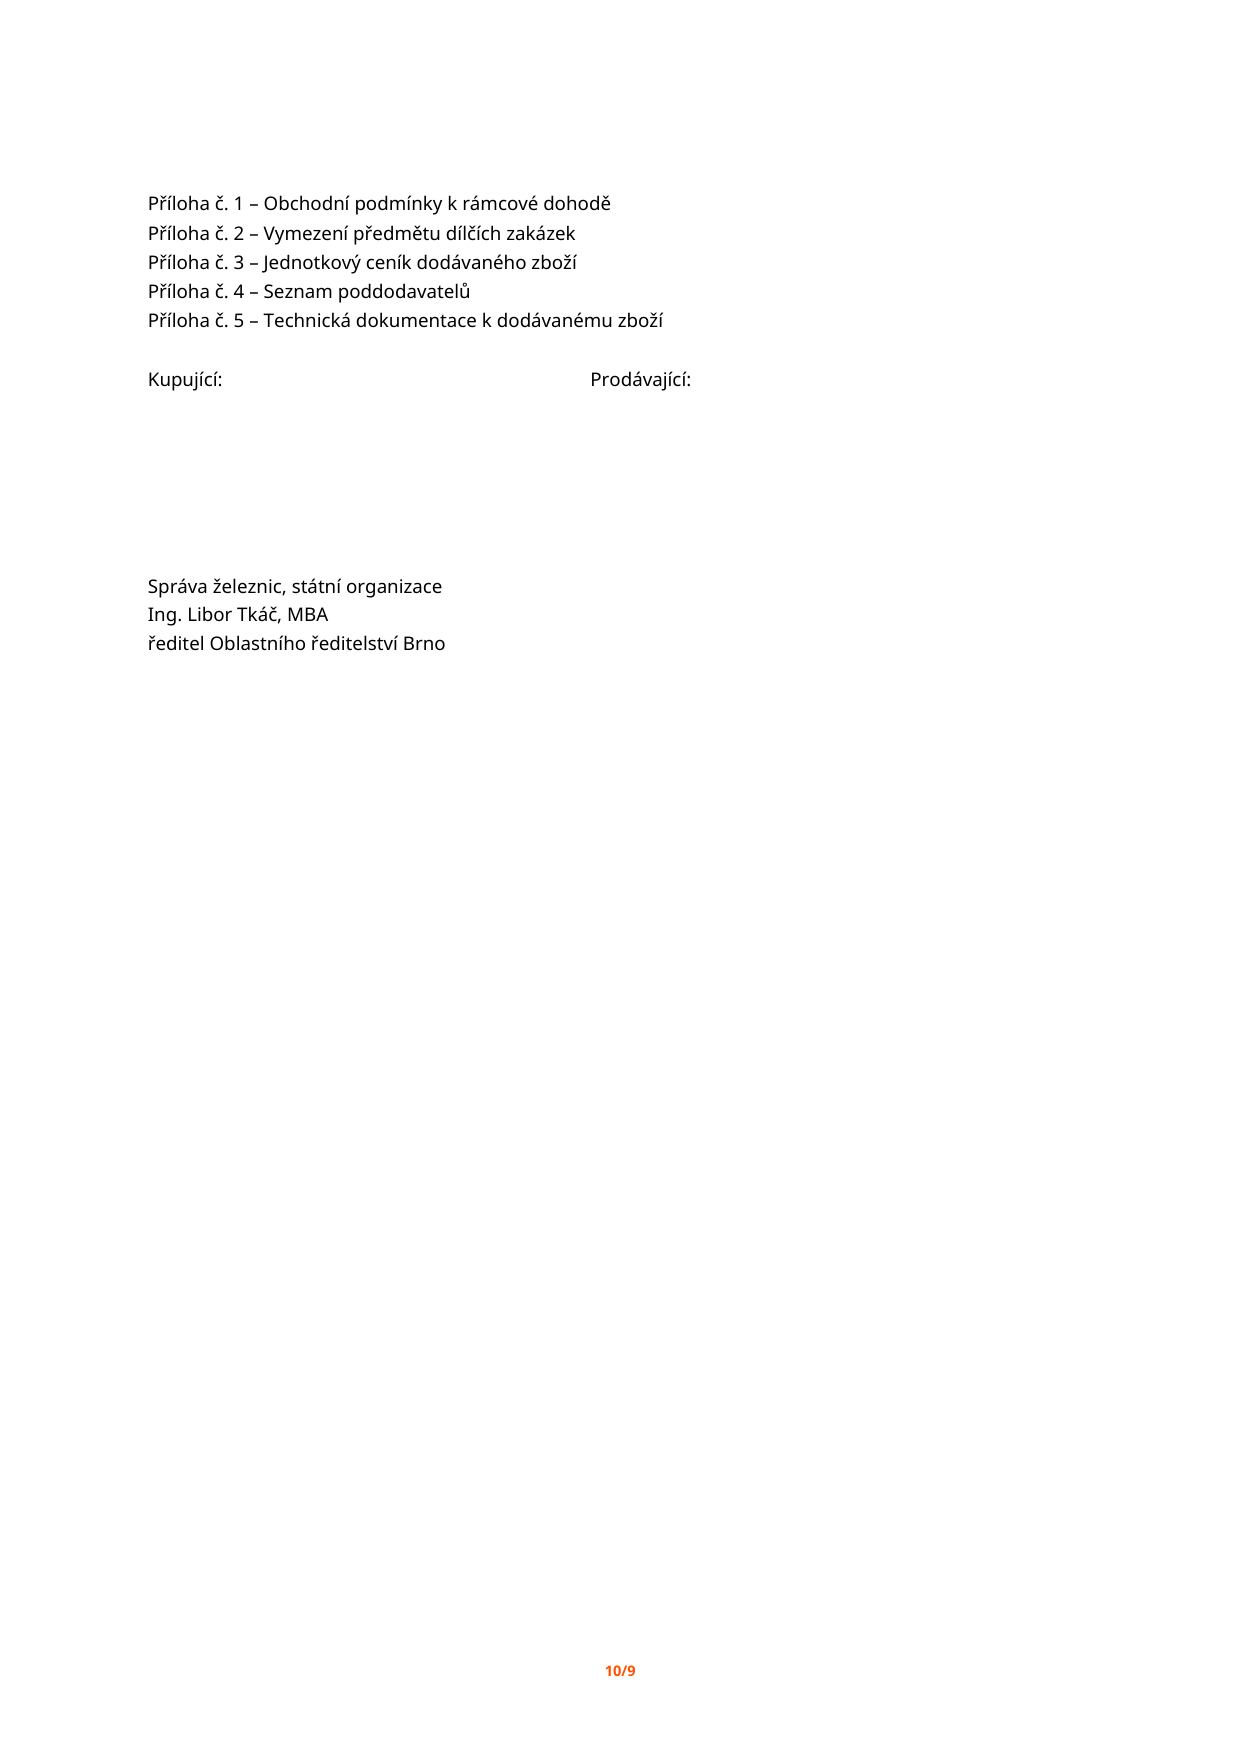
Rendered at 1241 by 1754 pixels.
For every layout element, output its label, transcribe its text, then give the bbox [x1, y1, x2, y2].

text Příloha č. 4 – Seznam poddodavatelů [148, 278, 1095, 304]
text Příloha č. 3 – Jednotkový ceník dodávaného zboží [148, 249, 1095, 275]
text Kupující: Prodávající: [148, 366, 1093, 392]
text Příloha č. 2 – Vymezení předmětu dílčích zakázek [148, 220, 1095, 246]
text Příloha č. 5 – Technická dokumentace k dodávanému zboží [148, 308, 1095, 333]
text Příloha č. 1 – Obchodní podmínky k rámcové dohodě [148, 191, 1095, 216]
text Ing. Libor Tkáč, MBA [148, 602, 1093, 627]
text ředitel Oblastního ředitelství Brno [148, 630, 1093, 655]
text Správa železnic, státní organizace [148, 574, 1093, 599]
